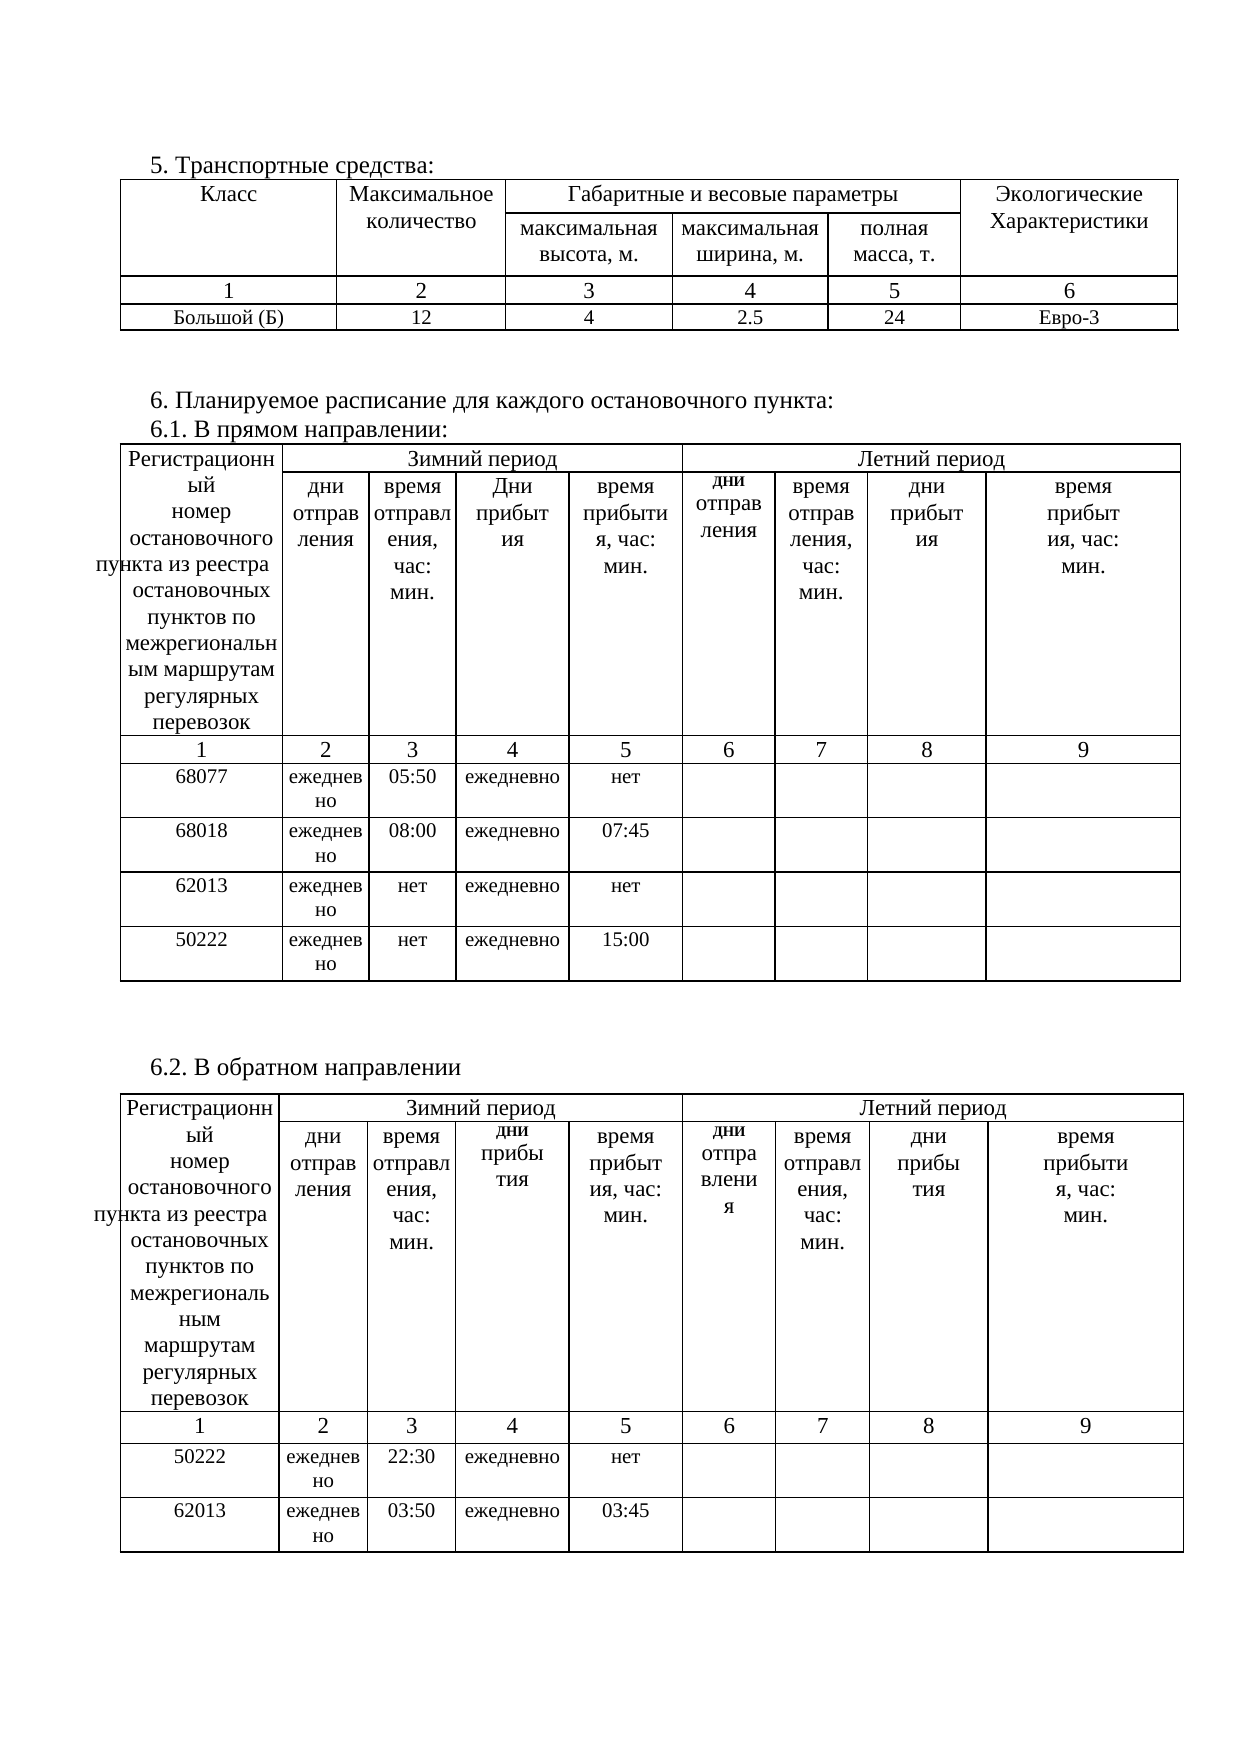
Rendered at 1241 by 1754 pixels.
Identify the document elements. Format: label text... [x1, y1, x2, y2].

table_cell нет [370, 873, 455, 926]
table_cell [868, 927, 985, 980]
table_cell 68018 [121, 818, 282, 871]
table_cell ежедневно [280, 1444, 367, 1497]
table_cell 3 [506, 277, 672, 303]
table_header Класс [121, 180, 336, 275]
table_cell максимальная высота, м. [506, 214, 672, 275]
table_cell ежедневно [457, 764, 568, 817]
table_cell 2 [337, 277, 505, 303]
table_cell время прибыти я, час: мин. [570, 473, 682, 734]
table_cell 8 [870, 1412, 987, 1442]
text 6. Планируемое расписание для каждого остановочного пункта: [150, 386, 1090, 414]
table_cell ДНИ прибы тия [456, 1122, 568, 1411]
table_header Зимний период [280, 1095, 682, 1121]
table_cell 9 [987, 736, 1180, 762]
table_cell время отправл ения, час: мин. [370, 473, 455, 734]
table_cell 2 [283, 736, 368, 762]
table_cell ежедневно [283, 927, 368, 980]
table_cell Евро-3 [961, 305, 1177, 329]
table_cell [987, 764, 1180, 817]
table_cell ежедневно [457, 873, 568, 926]
table_cell 5 [570, 736, 682, 762]
table_cell нет [570, 1444, 682, 1497]
table_cell полная масса, т. [829, 214, 960, 275]
table_cell [868, 873, 985, 926]
table_cell 08:00 [370, 818, 455, 871]
table_cell 1 [121, 277, 336, 303]
table_cell 8 [868, 736, 985, 762]
text 6.1. В прямом направлении: [150, 414, 1090, 443]
table_cell 4 [673, 277, 827, 303]
table_cell [987, 927, 1180, 980]
table_cell ежедневно [457, 818, 568, 871]
table_cell 6 [683, 1412, 775, 1442]
table_cell 3 [368, 1412, 455, 1442]
table_cell 3 [370, 736, 455, 762]
table_cell [683, 1444, 775, 1497]
table_cell время отправл ения, час: мин. [776, 1122, 869, 1411]
table_cell 7 [776, 1412, 869, 1442]
table_cell 4 [457, 736, 568, 762]
table_cell ежедневно [283, 818, 368, 871]
table_cell время отправл ения, час: мин. [368, 1122, 455, 1411]
table_header Летний период [683, 445, 1180, 471]
table_cell [776, 818, 867, 871]
table_cell [987, 873, 1180, 926]
table_cell 24 [829, 305, 960, 329]
table_cell [989, 1498, 1183, 1551]
table_cell 4 [456, 1412, 568, 1442]
text 5. Транспортные средства: [150, 150, 1090, 179]
table_header Летний период [683, 1095, 1183, 1121]
table_cell 03:45 [570, 1498, 682, 1551]
table_cell 4 [506, 305, 672, 329]
table_cell ДНИ отпра влени я [683, 1122, 775, 1411]
table_cell [989, 1444, 1183, 1497]
table_cell [683, 873, 774, 926]
table_cell 50222 [121, 1444, 278, 1497]
table_header Габаритные и весовые параметры [506, 180, 960, 212]
table_header Регистрационный номер остановочного пункта из реестра остановочных пунктов по межрегиональным маршрутам регулярных перевозок [121, 445, 282, 734]
table_cell нет [370, 927, 455, 980]
table_cell 22:30 [368, 1444, 455, 1497]
table_cell 15:00 [570, 927, 682, 980]
table_cell нет [570, 764, 682, 817]
table_cell дни прибы тия [870, 1122, 987, 1411]
table_cell 7 [776, 736, 867, 762]
table_cell Большой (Б) [121, 305, 336, 329]
table_cell [868, 818, 985, 871]
table_cell 1 [121, 736, 282, 762]
table_cell 05:50 [370, 764, 455, 817]
table_cell время прибыти я, час: мин. [989, 1122, 1183, 1411]
table_cell [870, 1498, 987, 1551]
table_cell время прибыт ия, час: мин. [570, 1122, 682, 1411]
table_cell дни отправ ления [283, 473, 368, 734]
table_cell 9 [989, 1412, 1183, 1442]
table_cell [776, 873, 867, 926]
table_cell ежедневно [280, 1498, 367, 1551]
table_cell [683, 927, 774, 980]
table_cell 1 [121, 1412, 278, 1442]
table_cell ежедневно [283, 873, 368, 926]
table_cell [776, 1498, 869, 1551]
table_cell время отправ ления, час: мин. [776, 473, 867, 734]
table_cell 62013 [121, 873, 282, 926]
table_cell ДНИ отправ ления [683, 473, 774, 734]
table_header Максимальное количество [337, 180, 505, 275]
table_cell 6 [961, 277, 1177, 303]
table_cell [870, 1444, 987, 1497]
table_cell [683, 818, 774, 871]
table_cell [683, 764, 774, 817]
table_cell 68077 [121, 764, 282, 817]
table_cell [776, 927, 867, 980]
table_cell ежедневно [456, 1498, 568, 1551]
table_cell 6 [683, 736, 774, 762]
table_cell [776, 764, 867, 817]
table_cell [776, 1444, 869, 1497]
table_cell 5 [570, 1412, 682, 1442]
table_cell 50222 [121, 927, 282, 980]
table_cell ежедневно [456, 1444, 568, 1497]
text 6.2. В обратном направлении [150, 1052, 1090, 1080]
table_cell [683, 1498, 775, 1551]
table_cell [987, 818, 1180, 871]
table_cell дни отправ ления [280, 1122, 367, 1411]
table_cell 2 [280, 1412, 367, 1442]
table_cell 2.5 [673, 305, 827, 329]
table_cell 12 [337, 305, 505, 329]
table_cell 62013 [121, 1498, 278, 1551]
table_cell [868, 764, 985, 817]
table_cell максимальная ширина, м. [673, 214, 827, 275]
table_cell ежедневно [283, 764, 368, 817]
table_cell 07:45 [570, 818, 682, 871]
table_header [121, 1095, 278, 1411]
table_cell 03:50 [368, 1498, 455, 1551]
table_cell 5 [829, 277, 960, 303]
table_cell нет [570, 873, 682, 926]
table_header Зимний период [283, 445, 682, 471]
table_header Экологические Характеристики [961, 180, 1177, 275]
table_cell дни прибыт ия [868, 473, 985, 734]
table_cell время прибыт ия, час: мин. [987, 473, 1180, 734]
table_cell ежедневно [457, 927, 568, 980]
table_cell Дни прибыт ия [457, 473, 568, 734]
